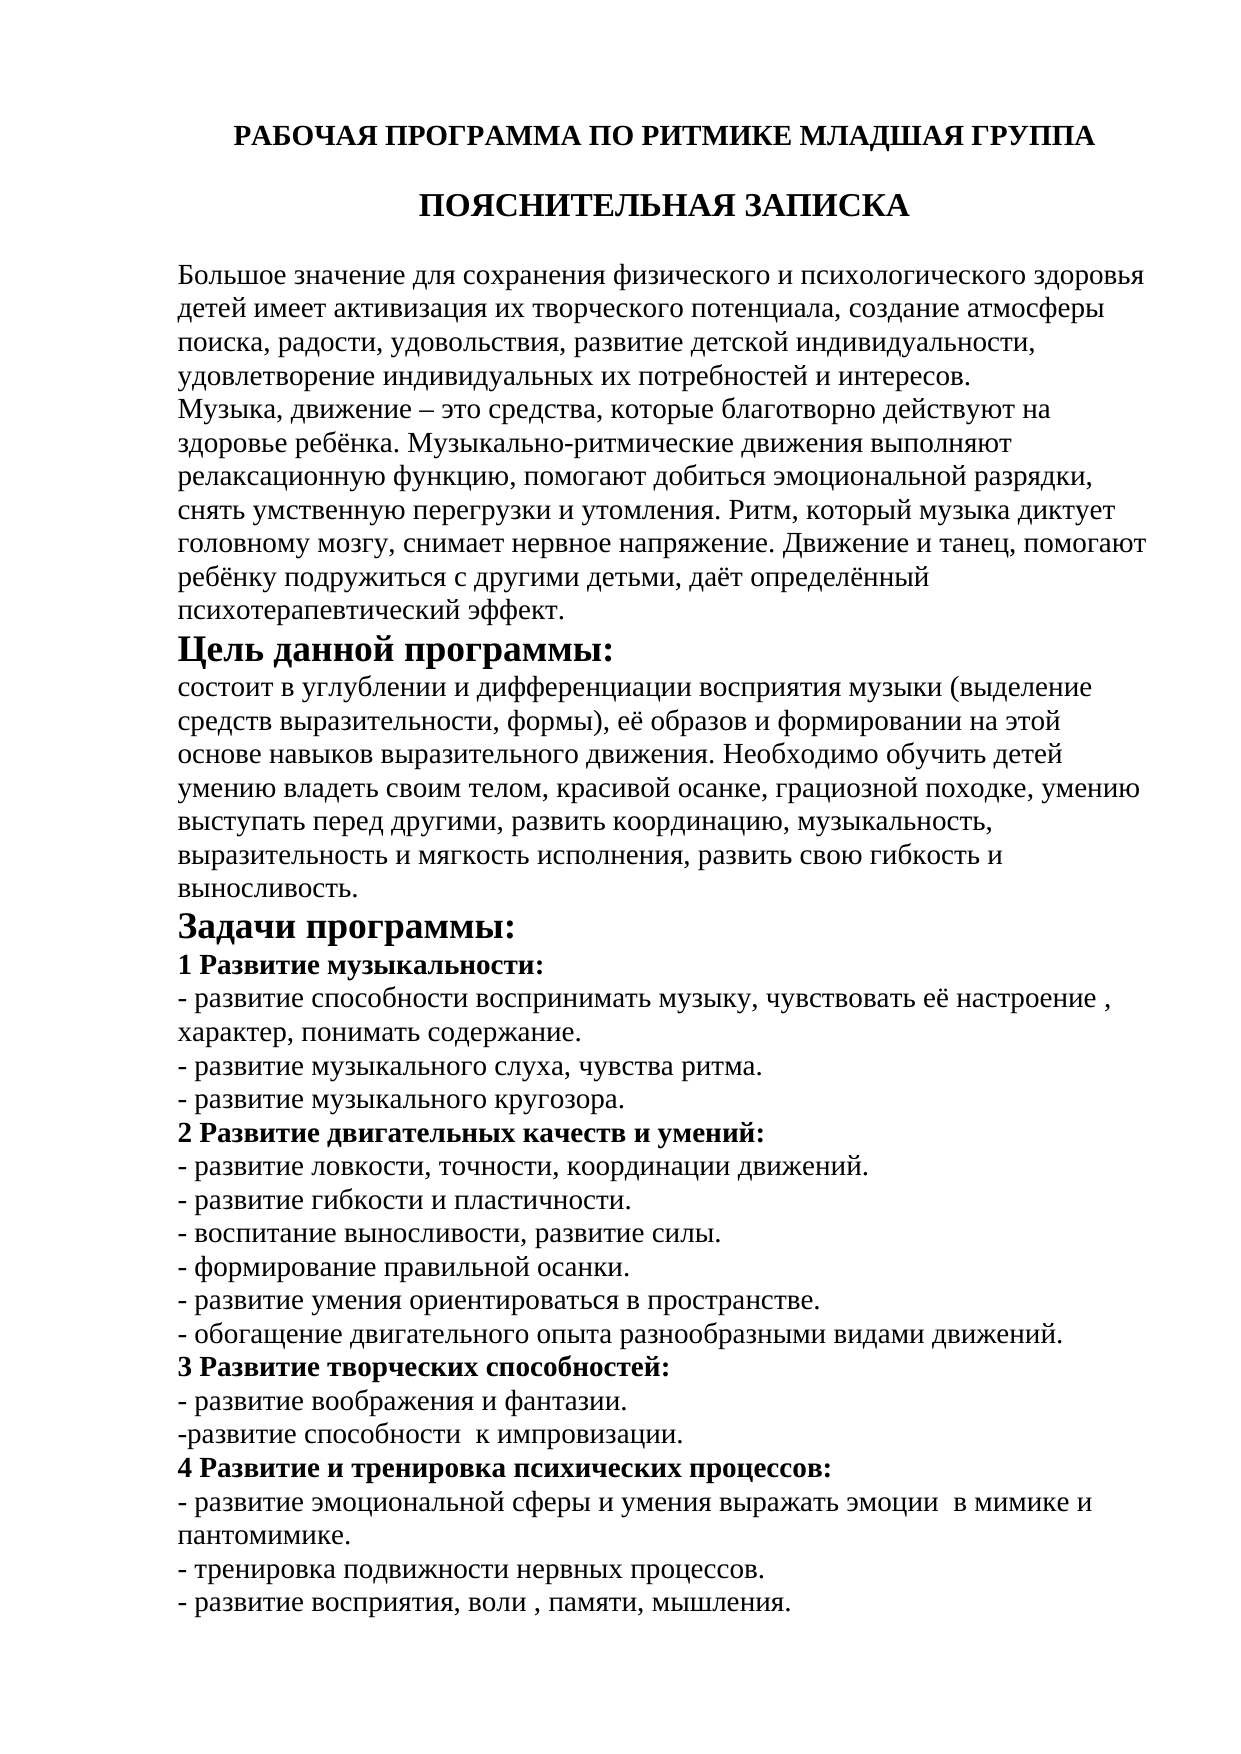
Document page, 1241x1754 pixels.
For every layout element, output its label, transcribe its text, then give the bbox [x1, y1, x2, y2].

text - тренировка подвижности нервных процессов. [177, 1551, 1152, 1584]
text - развитие ловкости, точности, координации движений. [177, 1148, 1152, 1182]
text Цель данной программы: [177, 626, 1152, 669]
text 4 Развитие и тренировка психических процессов: [177, 1450, 1152, 1484]
text - развитие умения ориентироваться в пространстве. [177, 1282, 1152, 1316]
text РАБОЧАЯ ПРОГРАММА ПО РИТМИКЕ МЛАДШАЯ ГРУППА [177, 118, 1152, 152]
text - развитие музыкального кругозора. [177, 1081, 1152, 1115]
text - развитие эмоциональной сферы и умения выражать эмоции в мимике и пантомимике. [177, 1484, 1152, 1551]
text ПОЯСНИТЕЛЬНАЯ ЗАПИСКА [177, 185, 1152, 223]
text - обогащение двигательного опыта разнообразными видами движений. [177, 1316, 1152, 1349]
text 2 Развитие двигательных качеств и умений: [177, 1115, 1152, 1148]
text - развитие музыкального слуха, чувства ритма. [177, 1048, 1152, 1081]
text - формирование правильной осанки. [177, 1249, 1152, 1282]
text -развитие способности к импровизации. [177, 1417, 1152, 1450]
text 3 Развитие творческих способностей: [177, 1349, 1152, 1383]
text состоит в углублении и дифференциации восприятия музыки (выделение средств выразительности, формы), её образов и формировании на этой основе навыков выразительного движения. Необходимо обучить детей умению владеть своим телом, красивой осанке, грациозной походке, умению выступать перед другими, развить координацию, музыкальность, выразительность и мягкость исполнения, развить свою гибкость и выносливость. [177, 669, 1152, 904]
text Большое значение для сохранения физического и психологического здоровья детей имеет активизация их творческого потенциала, создание атмосферы поиска, радости, удовольствия, развитие детской индивидуальности, удовлетворение индивидуальных их потребностей и интересов. [177, 257, 1152, 391]
text Музыка, движение – это средства, которые благотворно действуют на здоровье ребёнка. Музыкально-ритмические движения выполняют релаксационную функцию, помогают добиться эмоциональной разрядки, снять умственную перегрузки и утомления. Ритм, который музыка диктует головному мозгу, снимает нервное напряжение. Движение и танец, помогают ребёнку подружиться с другими детьми, даёт определённый психотерапевтический эффект. [177, 391, 1152, 626]
text Задачи программы: [177, 904, 1152, 947]
text - развитие воображения и фантазии. [177, 1383, 1152, 1417]
text 1 Развитие музыкальности: [177, 947, 1152, 981]
text - развитие гибкости и пластичности. [177, 1182, 1152, 1215]
text - воспитание выносливости, развитие силы. [177, 1215, 1152, 1249]
text - развитие способности воспринимать музыку, чувствовать её настроение , характер, понимать содержание. [177, 981, 1152, 1048]
text - развитие восприятия, воли , памяти, мышления. [177, 1584, 1152, 1618]
